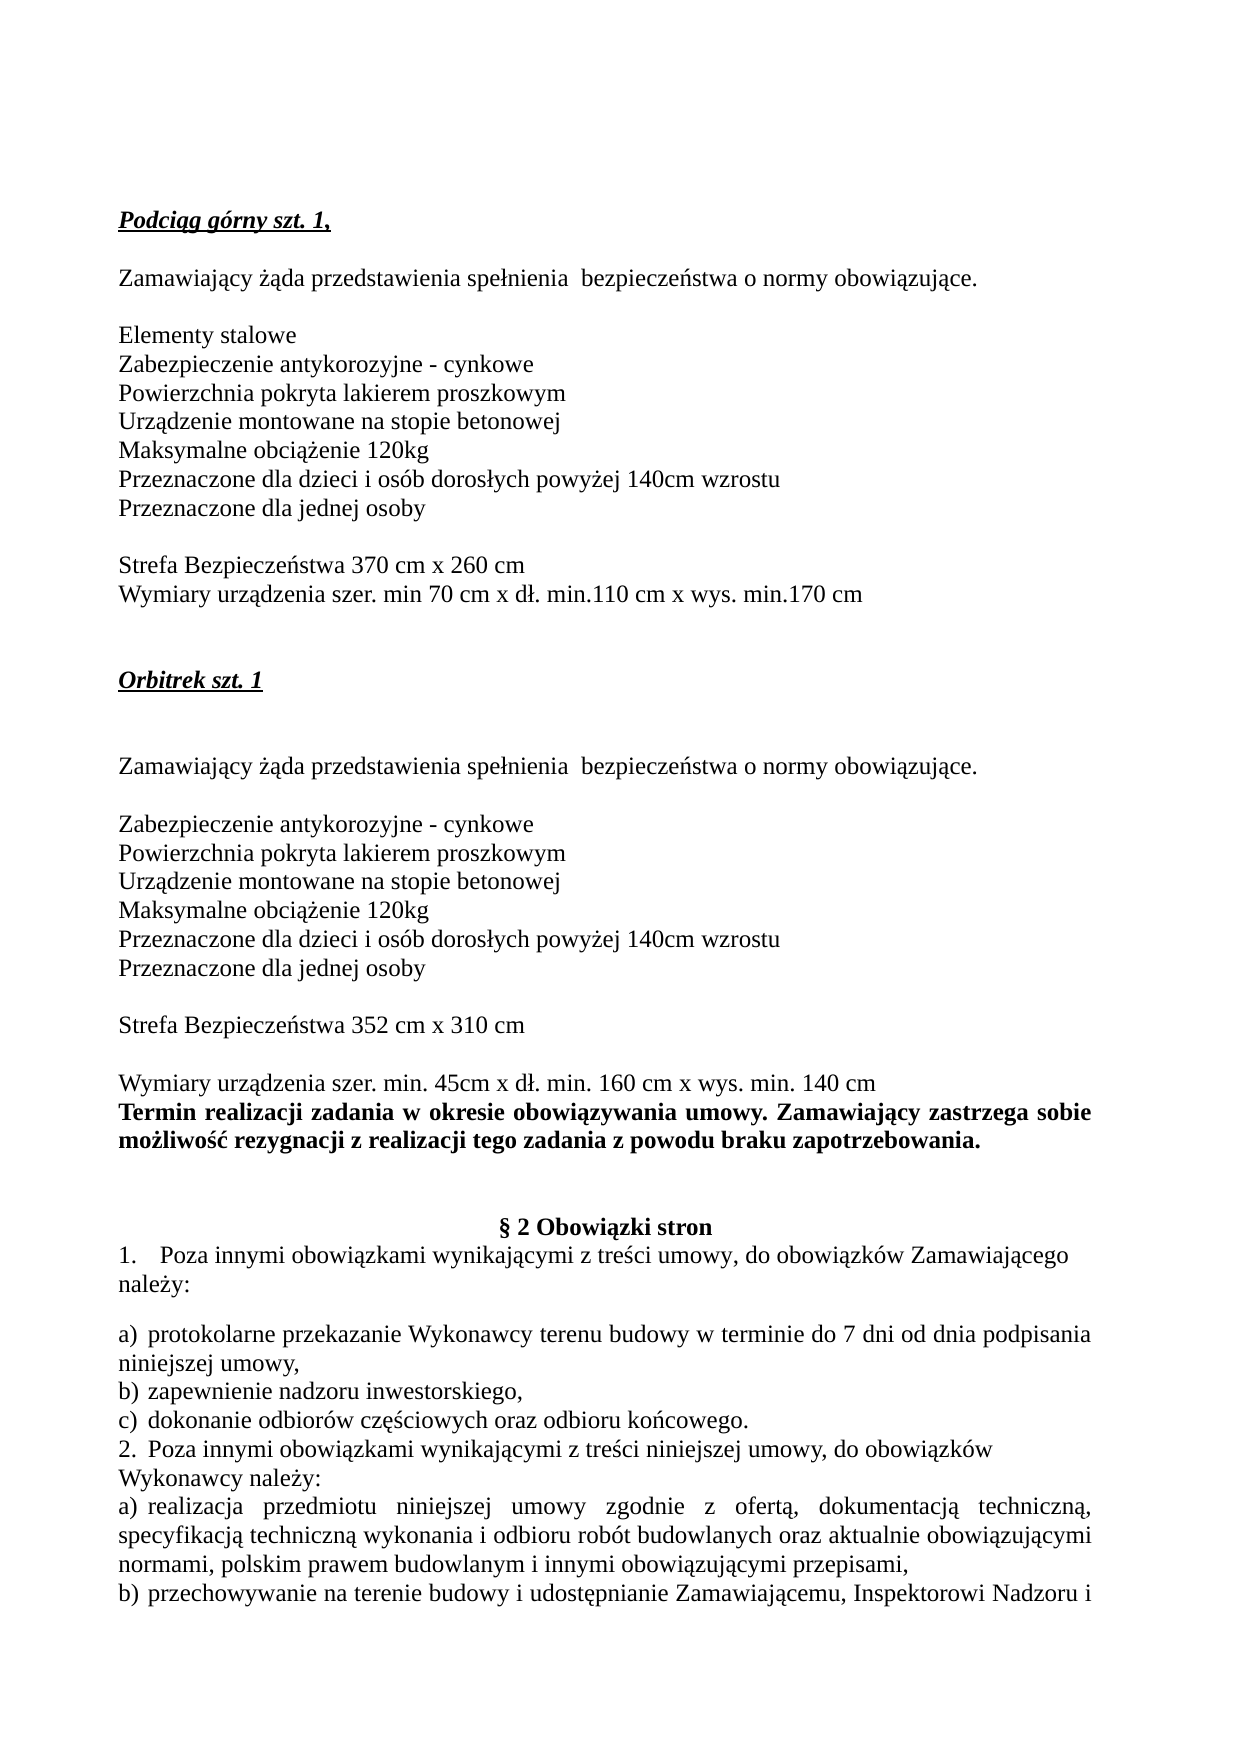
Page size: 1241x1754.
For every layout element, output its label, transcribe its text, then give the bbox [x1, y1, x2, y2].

text Powierzchnia pokryta lakierem proszkowym [118, 378, 1093, 406]
list zapewnienie nadzoru inwestorskiego, [118, 1376, 1093, 1405]
text Zamawiający żąda przedstawienia spełnienia bezpieczeństwa o normy obowiązujące. [118, 751, 1093, 780]
text Urządzenie montowane na stopie betonowej [118, 866, 1093, 895]
text Przeznaczone dla dzieci i osób dorosłych powyżej 140cm wzrostu [118, 464, 1093, 493]
text Maksymalne obciążenie 120kg [118, 895, 1093, 924]
text Elementy stalowe [118, 320, 1093, 349]
text Powierzchnia pokryta lakierem proszkowym [118, 838, 1093, 866]
text Zabezpieczenie antykorozyjne - cynkowe [118, 809, 1093, 838]
list Poza innymi obowiązkami wynikającymi z treści niniejszej umowy, do obowiązków Wykonawcy należy: [118, 1434, 1093, 1491]
text Podciąg górny szt. 1, [118, 205, 1093, 234]
text Wymiary urządzenia szer. min 70 cm x dł. min.110 cm x wys. min.170 cm [118, 579, 1093, 608]
text Strefa Bezpieczeństwa 352 cm x 310 cm [118, 1010, 1093, 1039]
list Poza innymi obowiązkami wynikającymi z treści umowy, do obowiązków Zamawiającego należy: [118, 1241, 1093, 1298]
text Urządzenie montowane na stopie betonowej [118, 406, 1093, 435]
text § 2 Obowiązki stron [118, 1212, 1093, 1241]
text Zabezpieczenie antykorozyjne - cynkowe [118, 349, 1093, 378]
text Przeznaczone dla jednej osoby [118, 493, 1093, 521]
text Strefa Bezpieczeństwa 370 cm x 260 cm [118, 550, 1093, 579]
list dokonanie odbiorów częściowych oraz odbioru końcowego. [118, 1405, 1093, 1434]
text Orbitrek szt. 1 [118, 665, 1093, 694]
list protokolarne przekazanie Wykonawcy terenu budowy w terminie do 7 dni od dnia podpisania niniejszej umowy, [118, 1319, 1093, 1376]
text Przeznaczone dla dzieci i osób dorosłych powyżej 140cm wzrostu [118, 924, 1093, 953]
text Maksymalne obciążenie 120kg [118, 435, 1093, 464]
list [118, 1578, 1093, 1606]
text Wymiary urządzenia szer. min. 45cm x dł. min. 160 cm x wys. min. 140 cm [118, 1068, 1093, 1097]
text Przeznaczone dla jednej osoby [118, 953, 1093, 981]
text Zamawiający żąda przedstawienia spełnienia bezpieczeństwa o normy obowiązujące. [118, 263, 1093, 291]
text Termin realizacji zadania w okresie obowiązywania umowy. Zamawiający zastrzega sobie możliwość rezygnacji z realizacji tego zadania z powodu braku zapotrzebowania. [118, 1097, 1093, 1154]
list realizacja przedmiotu niniejszej umowy zgodnie z ofertą, dokumentacją techniczną, specyfikacją techniczną wykonania i odbioru robót budowlanych oraz aktualnie obowiązującymi normami, polskim prawem budowlanym i innymi obowiązującymi przepisami, [118, 1491, 1093, 1578]
